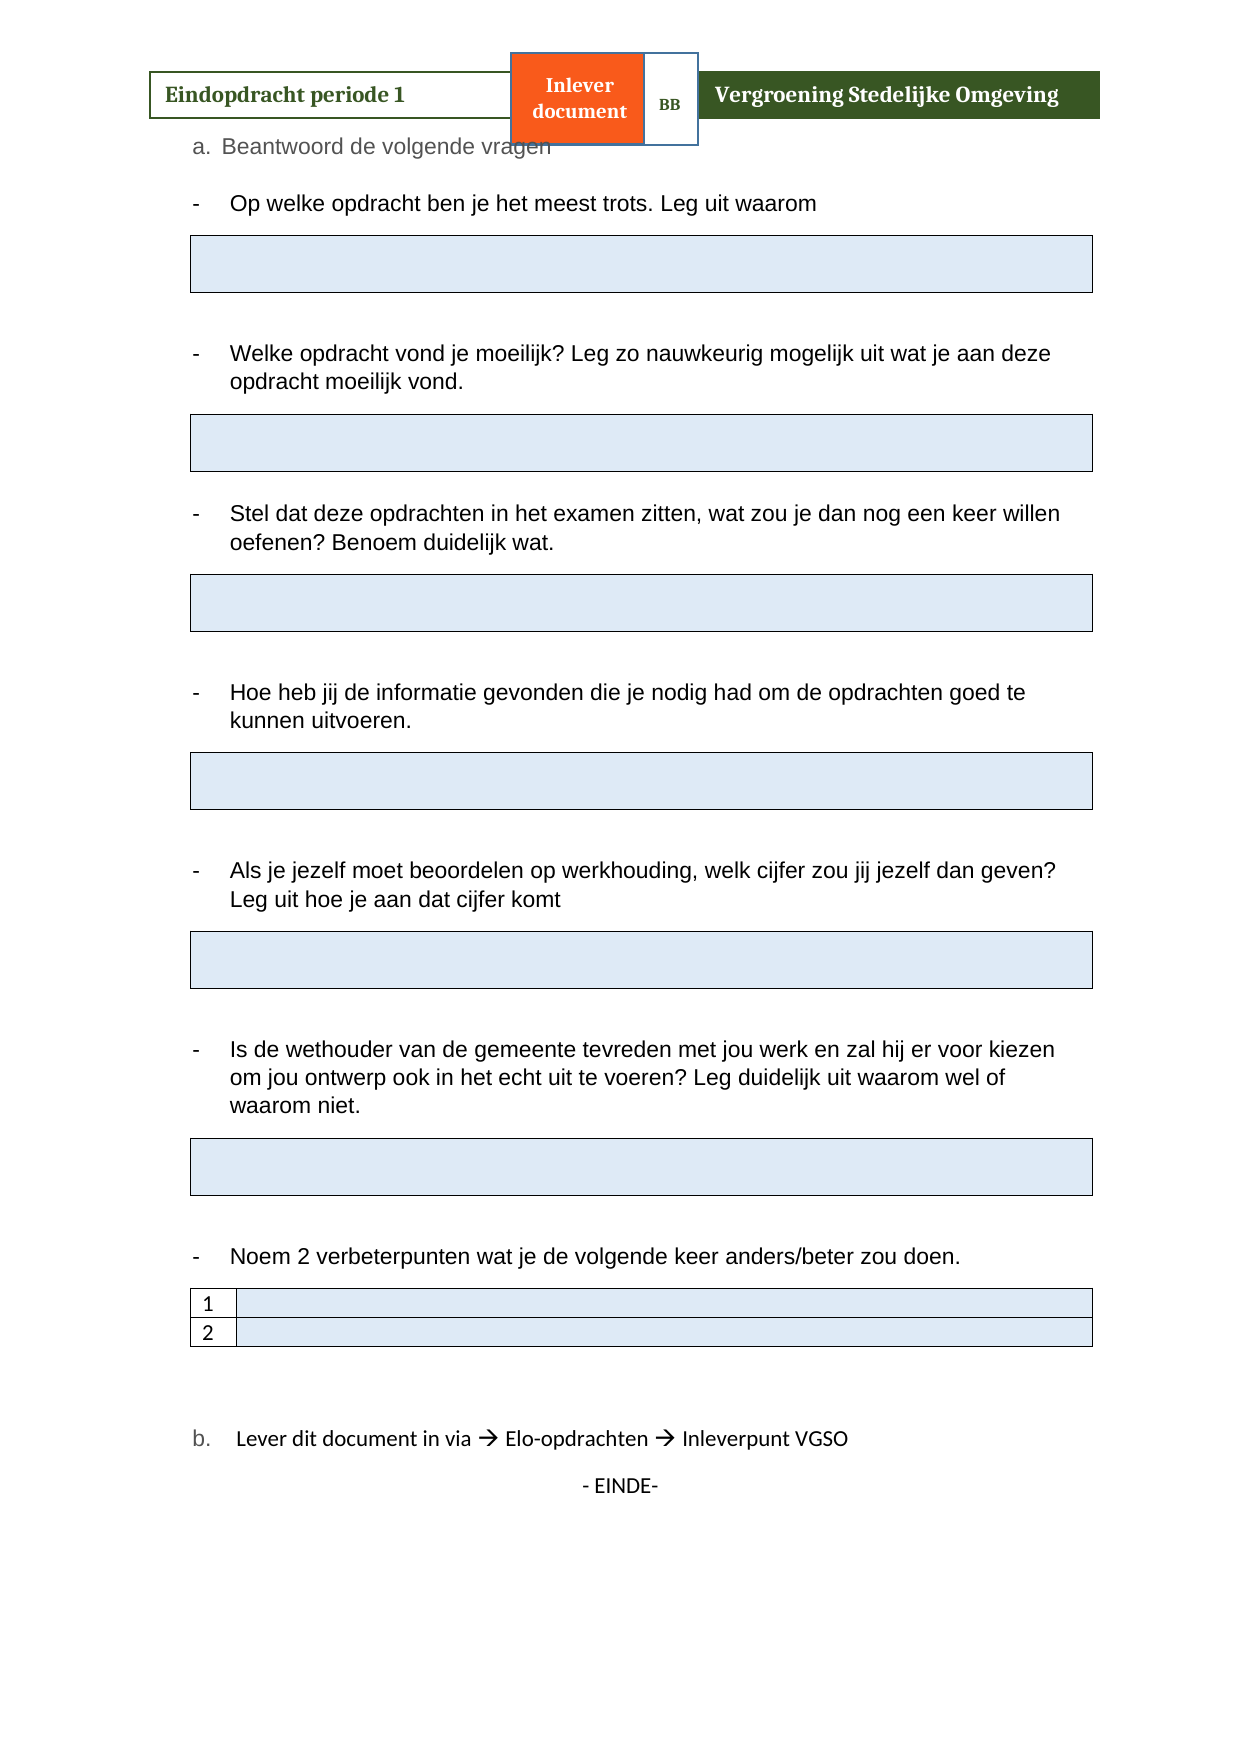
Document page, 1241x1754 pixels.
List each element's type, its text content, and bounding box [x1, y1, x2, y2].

table_header [191, 236, 1092, 292]
list Is de wethouder van de gemeente tevreden met jou werk en zal hij er voor kiezen om jou ontwerp ook in het echt uit te voeren? Leg duidelijk uit waarom wel of waarom niet. [192, 1036, 1093, 1119]
list Als je jezelf moet beoordelen op werkhouding, welk cijfer zou jij jezelf dan geven? Leg uit hoe je aan dat cijfer komt [192, 857, 1093, 912]
table_header [237, 1289, 1092, 1317]
table_header [191, 575, 1092, 631]
table_cell [237, 1318, 1092, 1346]
list Hoe heb jij de informatie gevonden die je nodig had om de opdrachten goed te kunnen uitvoeren. [192, 678, 1093, 733]
list Lever dit document in via Elo-opdrachten Inleverpunt VGSO [192, 1424, 1093, 1452]
list Op welke opdracht ben je het meest trots. Leg uit waarom [192, 190, 1093, 216]
table_header [191, 415, 1092, 471]
table_header [191, 753, 1092, 809]
table_header [191, 1139, 1092, 1195]
table_cell 2 [191, 1318, 236, 1346]
text - EINDE- [148, 1471, 1093, 1499]
list Noem 2 verbeterpunten wat je de volgende keer anders/beter zou doen. [192, 1243, 1093, 1269]
list Beantwoord de volgende vragen [192, 133, 1093, 159]
list Welke opdracht vond je moeilijk? Leg zo nauwkeurig mogelijk uit wat je aan deze opdracht moeilijk vond. [192, 340, 1093, 395]
list Stel dat deze opdrachten in het examen zitten, wat zou je dan nog een keer willen oefenen? Benoem duidelijk wat. [192, 500, 1093, 555]
table_header 1 [191, 1289, 236, 1317]
table_header [191, 932, 1092, 988]
